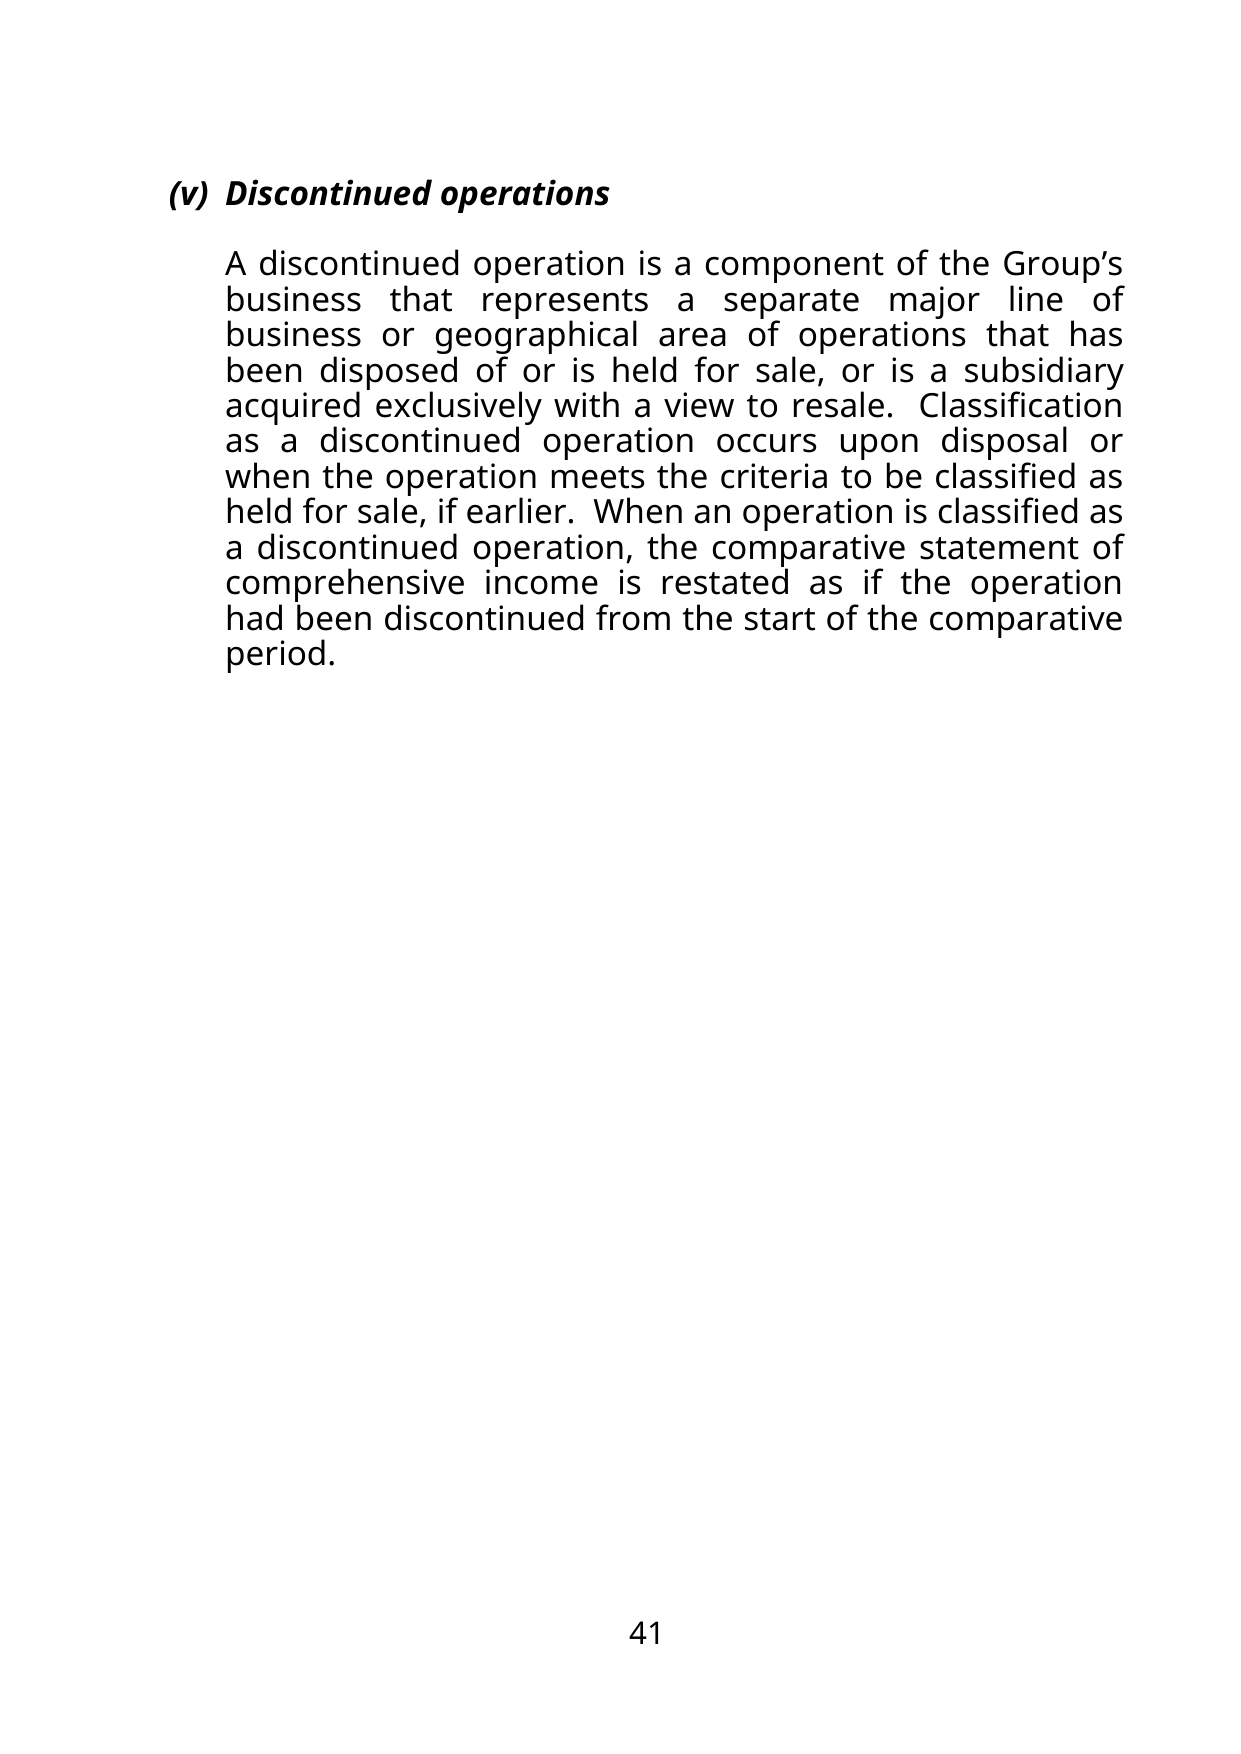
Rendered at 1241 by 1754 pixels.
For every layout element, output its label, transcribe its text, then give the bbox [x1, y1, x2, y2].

text (v) Discontinued operations [169, 177, 1125, 212]
text A discontinued operation is a component of the Group’s business that represents a separate major line of business or geographical area of operations that has been disposed of or is held for sale, or is a subsidiary acquired exclusively with a view to resale. Classification as a discontinued operation occurs upon disposal or when the operation meets the criteria to be classified as held for sale, if earlier. When an operation is classified as a discontinued operation, the comparative statement of comprehensive income is restated as if the operation had been discontinued from the start of the comparative period. [225, 247, 1125, 672]
